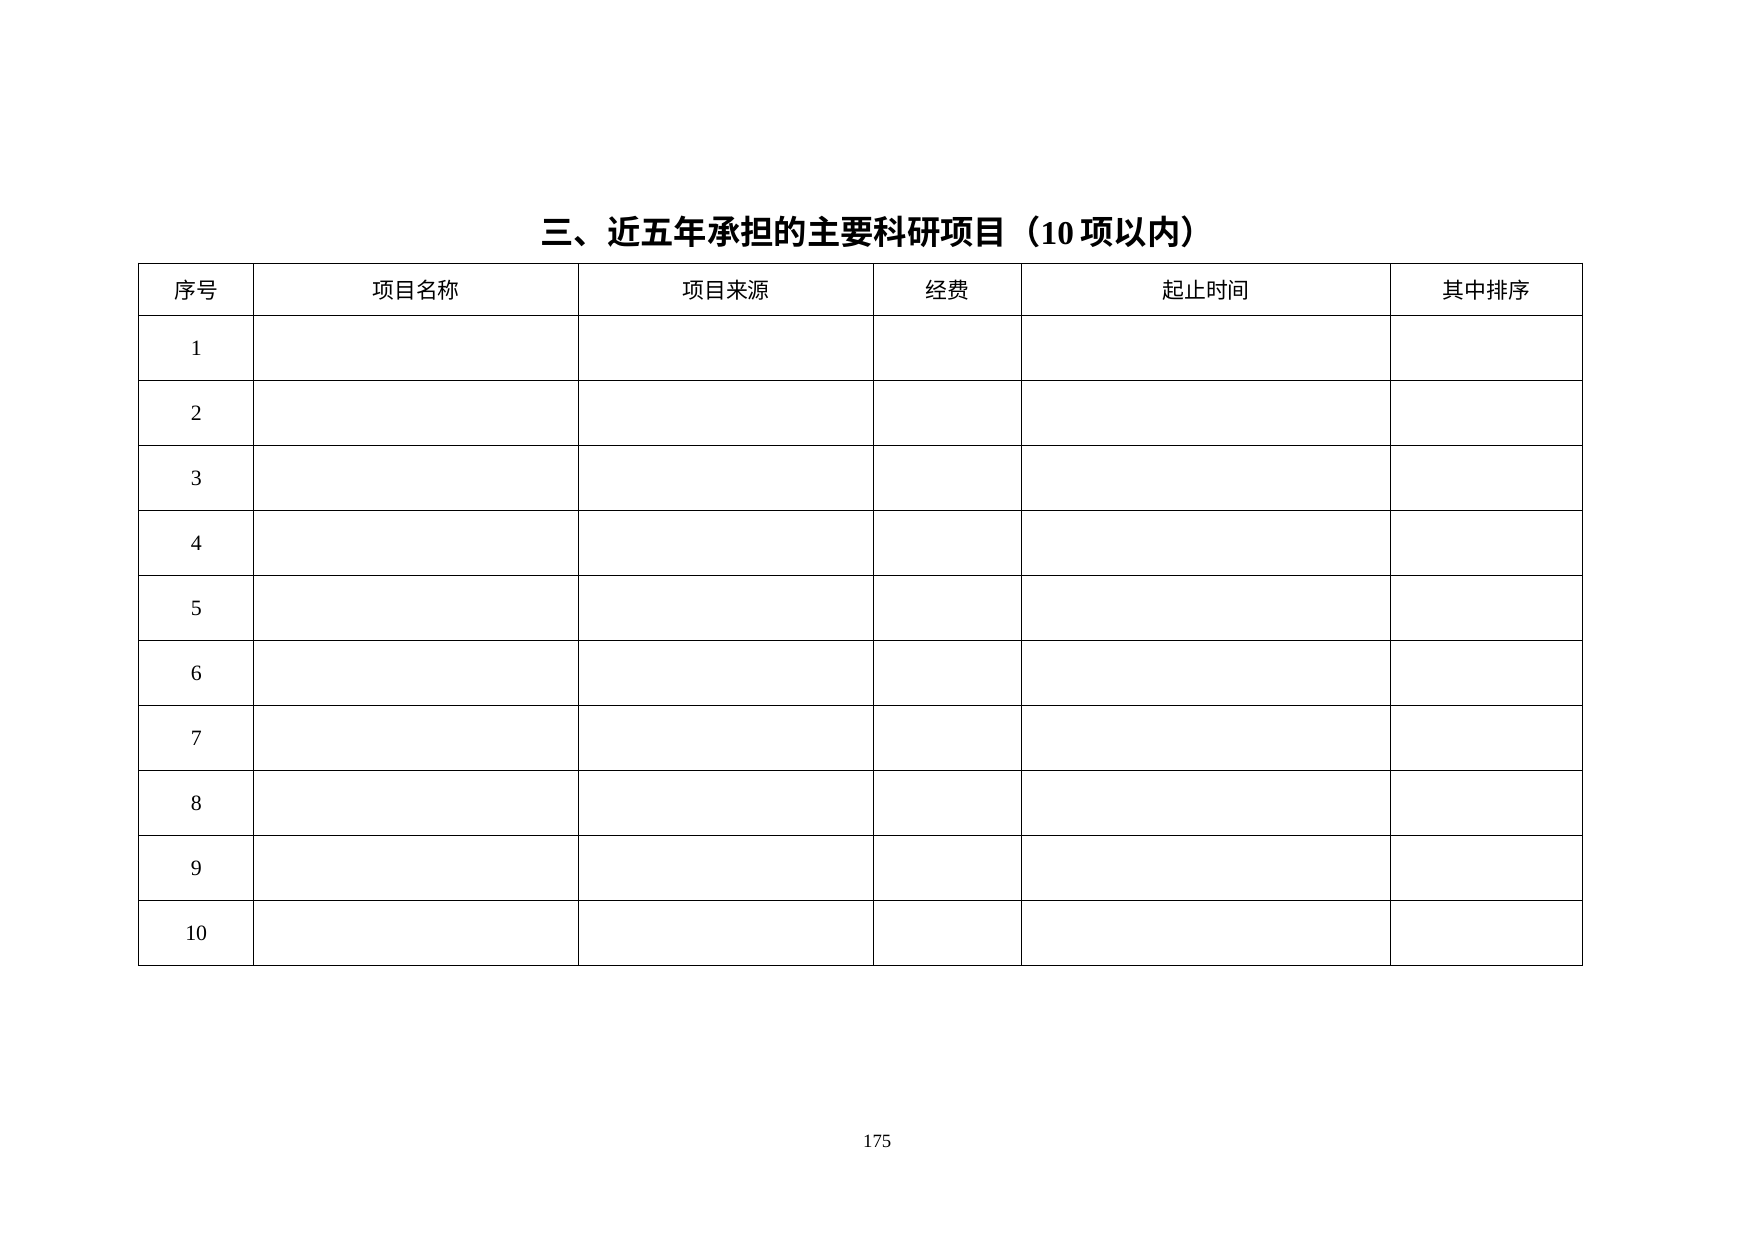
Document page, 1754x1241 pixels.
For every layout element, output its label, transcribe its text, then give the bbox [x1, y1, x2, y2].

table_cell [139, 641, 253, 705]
subtitle 三、近五年承担的主要科研项目（10项以内） [150, 198, 1604, 263]
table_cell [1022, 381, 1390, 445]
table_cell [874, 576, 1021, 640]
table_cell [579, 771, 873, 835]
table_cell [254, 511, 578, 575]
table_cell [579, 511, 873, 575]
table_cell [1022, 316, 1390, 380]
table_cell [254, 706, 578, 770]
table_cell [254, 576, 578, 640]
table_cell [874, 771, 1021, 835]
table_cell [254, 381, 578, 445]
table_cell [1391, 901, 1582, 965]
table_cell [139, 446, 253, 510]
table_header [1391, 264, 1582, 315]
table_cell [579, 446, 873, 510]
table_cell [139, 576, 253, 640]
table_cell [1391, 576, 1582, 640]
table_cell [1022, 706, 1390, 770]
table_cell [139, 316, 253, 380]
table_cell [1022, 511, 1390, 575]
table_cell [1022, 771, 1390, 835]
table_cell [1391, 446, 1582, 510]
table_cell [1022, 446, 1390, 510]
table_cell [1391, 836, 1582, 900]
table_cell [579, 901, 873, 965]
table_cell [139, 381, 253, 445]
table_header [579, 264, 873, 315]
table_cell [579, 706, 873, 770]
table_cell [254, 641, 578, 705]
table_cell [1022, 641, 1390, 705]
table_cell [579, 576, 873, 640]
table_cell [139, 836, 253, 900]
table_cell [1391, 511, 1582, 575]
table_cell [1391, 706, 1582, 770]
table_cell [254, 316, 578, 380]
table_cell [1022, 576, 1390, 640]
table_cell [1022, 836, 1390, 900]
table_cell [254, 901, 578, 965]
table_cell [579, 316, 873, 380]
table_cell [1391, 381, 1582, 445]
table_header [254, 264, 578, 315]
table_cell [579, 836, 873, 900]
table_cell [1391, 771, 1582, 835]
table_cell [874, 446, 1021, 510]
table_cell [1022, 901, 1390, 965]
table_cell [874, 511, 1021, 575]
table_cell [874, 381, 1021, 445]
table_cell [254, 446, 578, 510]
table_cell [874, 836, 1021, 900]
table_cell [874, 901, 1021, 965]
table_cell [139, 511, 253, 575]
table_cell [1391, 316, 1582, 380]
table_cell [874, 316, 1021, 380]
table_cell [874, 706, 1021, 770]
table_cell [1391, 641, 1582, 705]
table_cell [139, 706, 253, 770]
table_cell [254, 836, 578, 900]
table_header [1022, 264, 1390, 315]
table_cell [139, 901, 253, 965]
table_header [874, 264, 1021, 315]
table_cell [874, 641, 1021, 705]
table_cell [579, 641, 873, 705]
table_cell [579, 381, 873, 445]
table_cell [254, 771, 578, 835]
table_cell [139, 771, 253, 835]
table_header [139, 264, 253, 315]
